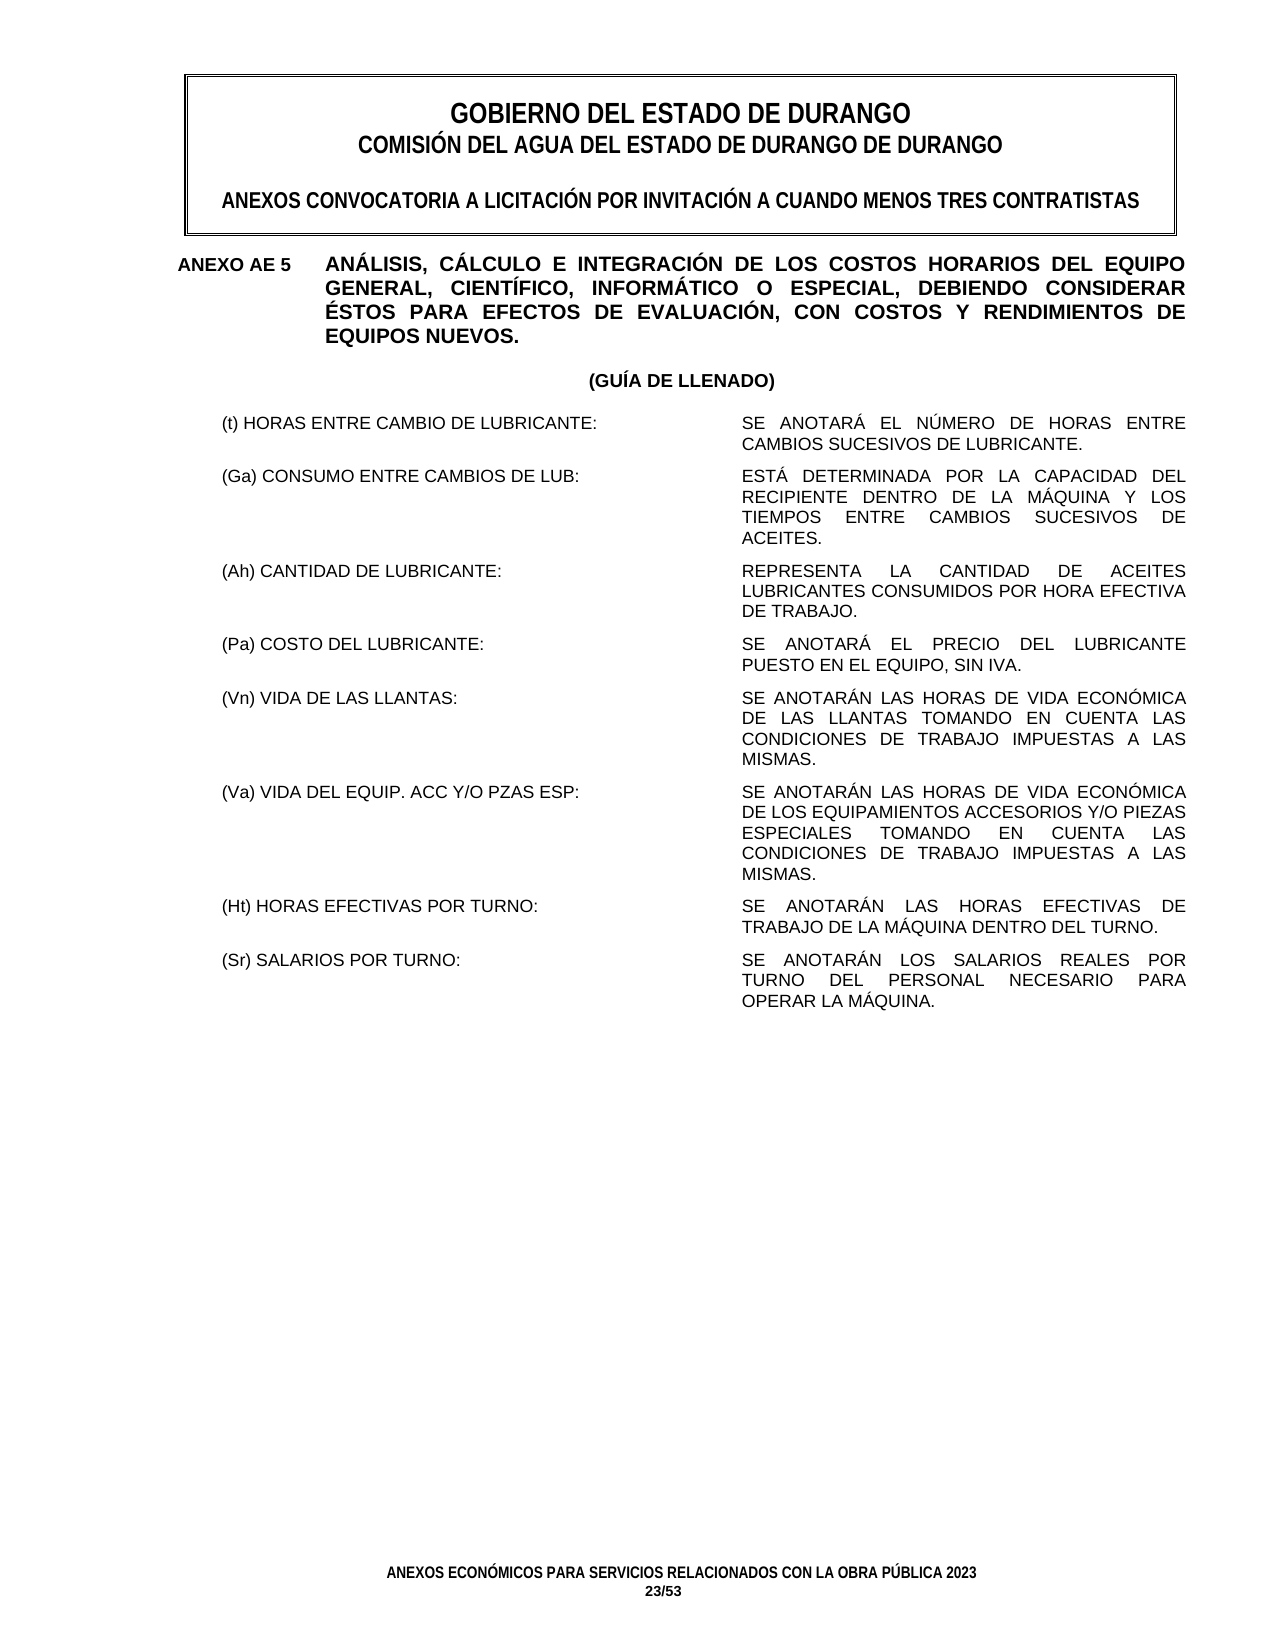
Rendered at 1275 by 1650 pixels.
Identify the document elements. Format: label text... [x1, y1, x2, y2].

text (Pa) COSTO DEL LUBRICANTE: SE ANOTARÁ EL PRECIO DEL LUBRICANTE PUESTO EN EL EQUIPO, SIN IVA. [222, 634, 1186, 675]
text (Ht) HORAS EFECTIVAS POR TURNO: SE ANOTARÁN LAS HORAS EFECTIVAS DE TRABAJO DE LA MÁQUINA DENTRO DEL TURNO. [222, 896, 1186, 937]
text (Vn) VIDA DE LAS LLANTAS: SE ANOTARÁN LAS HORAS DE VIDA ECONÓMICA DE LAS LLANTAS TOMANDO EN CUENTA LAS CONDICIONES DE TRABAJO IMPUESTAS A LAS MISMAS. [222, 687, 1186, 769]
text (t) HORAS ENTRE CAMBIO DE LUBRICANTE: SE ANOTARÁ EL NÚMERO DE HORAS ENTRE CAMBIOS SUCESIVOS DE LUBRICANTE. [222, 413, 1186, 454]
text (Va) VIDA DEL EQUIP. ACC Y/O PZAS ESP: SE ANOTARÁN LAS HORAS DE VIDA ECONÓMICA DE LOS EQUIPAMIENTOS ACCESORIOS Y/O PIEZAS ESPECIALES TOMANDO EN CUENTA LAS CONDICIONES DE TRABAJO IMPUESTAS A LAS MISMAS. [222, 782, 1186, 884]
text (Ga) CONSUMO ENTRE CAMBIOS DE LUB: ESTÁ DETERMINADA POR LA CAPACIDAD DEL RECIPIENTE DENTRO DE LA MÁQUINA Y LOS TIEMPOS ENTRE CAMBIOS SUCESIVOS DE ACEITES. [222, 466, 1186, 548]
text (Sr) SALARIOS POR TURNO: SE ANOTARÁN LOS SALARIOS REALES POR TURNO DEL PERSONAL NECESARIO PARA OPERAR LA MÁQUINA. [222, 949, 1186, 1011]
text (Ah) CANTIDAD DE LUBRICANTE: REPRESENTA LA CANTIDAD DE ACEITES LUBRICANTES CONSUMIDOS POR HORA EFECTIVA DE TRABAJO. [222, 560, 1186, 622]
